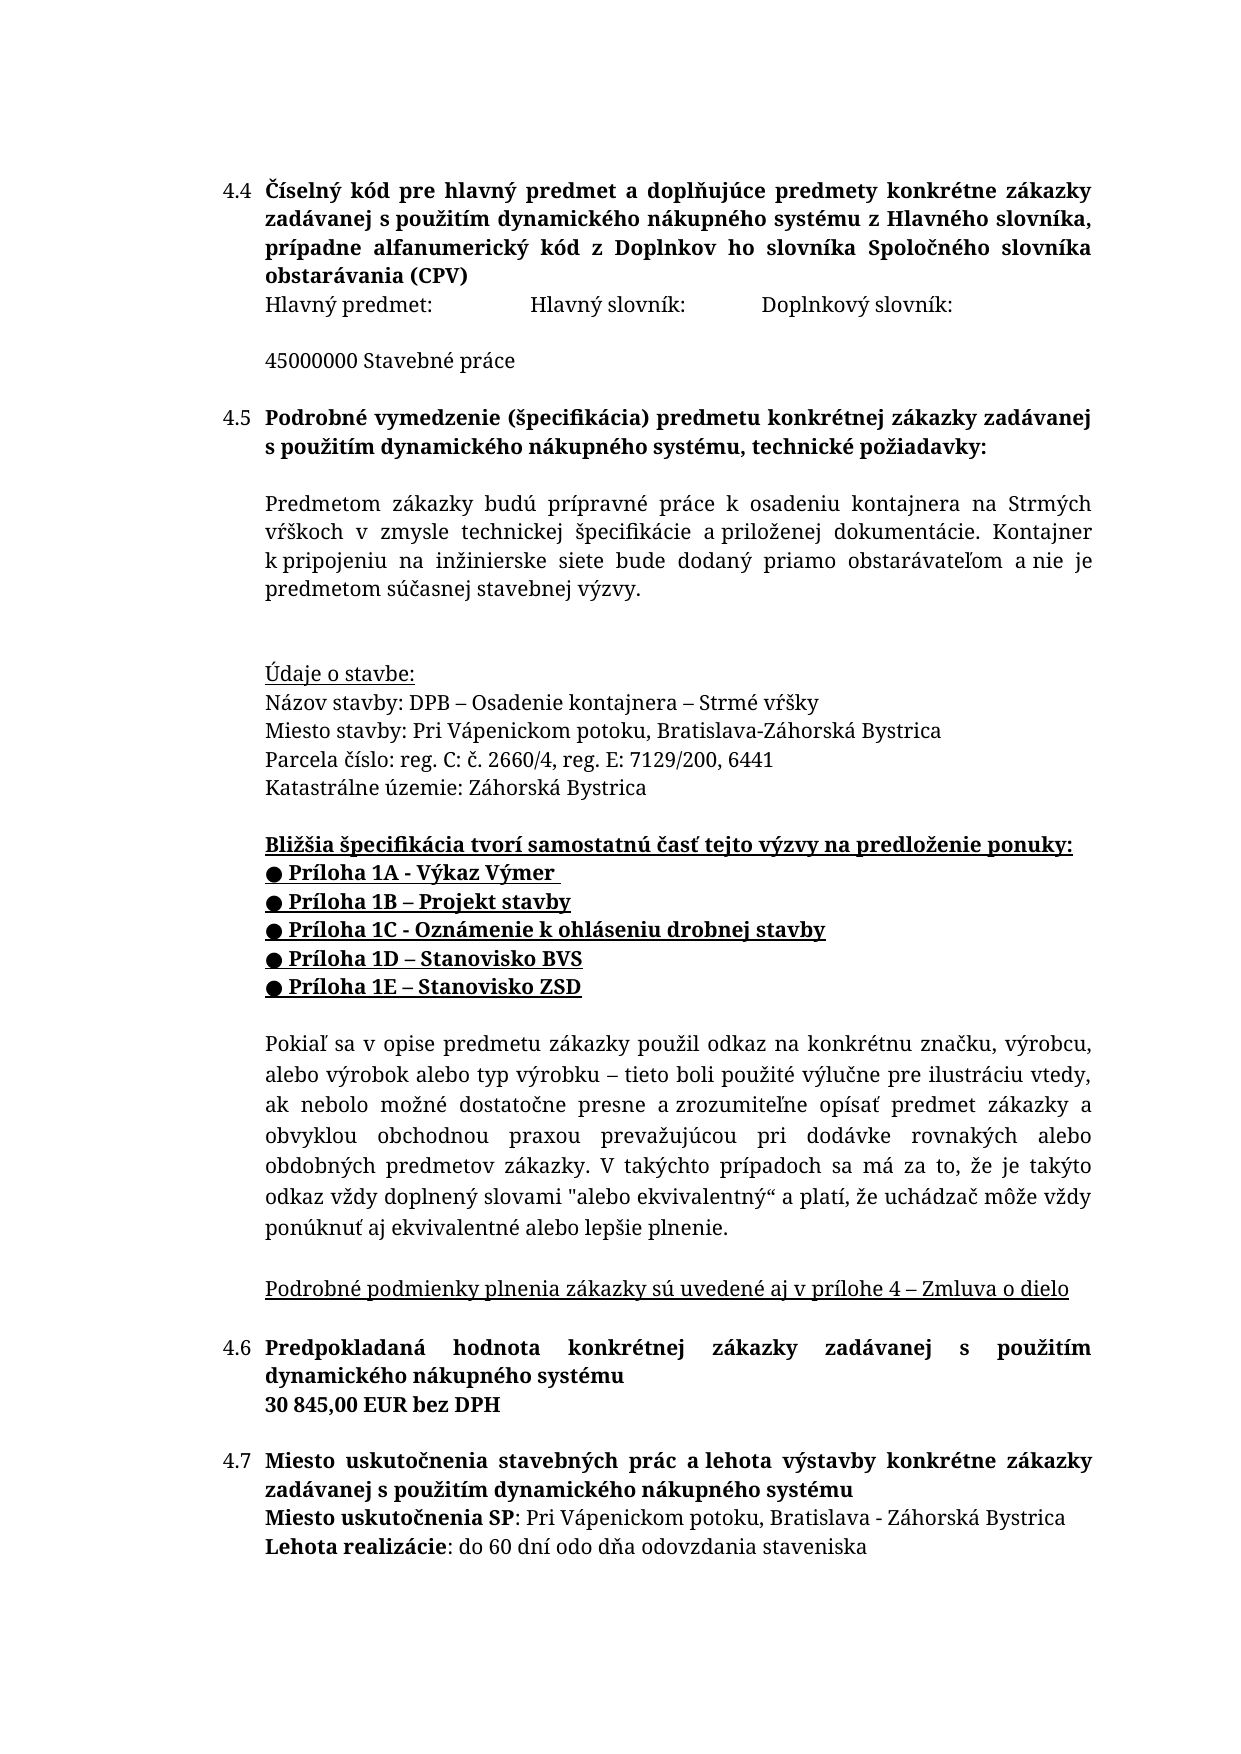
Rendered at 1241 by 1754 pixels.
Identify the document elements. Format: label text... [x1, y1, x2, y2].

list Lehota realizácie: do 60 dní odo dňa odovzdania staveniska [265, 1532, 1093, 1560]
list 30 845,00 EUR bez DPH [265, 1390, 1093, 1418]
list Predmetom zákazky budú prípravné práce k osadeniu kontajnera na Strmých vŕškoch v zmysle technickej špecifikácie a priloženej dokumentácie. Kontajner k pripojeniu na inžinierske siete bude dodaný priamo obstarávateľom a nie je predmetom súčasnej stavebnej výzvy. [265, 489, 1093, 603]
list Pokiaľ sa v opise predmetu zákazky použil odkaz na konkrétnu značku, výrobcu, alebo výrobok alebo typ výrobku – tieto boli použité výlučne pre ilustráciu vtedy, ak nebolo možné dostatočne presne a zrozumiteľne opísať predmet zákazky a obvyklou obchodnou praxou prevažujúcou pri dodávke rovnakých alebo obdobných predmetov zákazky. V takýchto prípadoch sa má za to, že je takýto odkaz vždy doplnený slovami "alebo ekvivalentný“ a platí, že uchádzač môže vždy ponúknuť aj ekvivalentné alebo lepšie plnenie. [265, 1029, 1093, 1241]
list Predpokladaná hodnota konkrétnej zákazky zadávanej s použitím dynamického nákupného systému [223, 1333, 1093, 1390]
list Údaje o stavbe: [265, 659, 1093, 688]
list ● Príloha 1C - Oznámenie k ohláseniu drobnej stavby [265, 915, 1093, 944]
list 45000000 Stavebné práce [265, 347, 1093, 375]
list Názov stavby: DPB – Osadenie kontajnera – Strmé vŕšky [265, 688, 1093, 716]
list ● Príloha 1D – Stanovisko BVS [265, 944, 1093, 972]
list Podrobné podmienky plnenia zákazky sú uvedené aj v prílohe 4 – Zmluva o dielo [265, 1274, 1093, 1303]
list Podrobné vymedzenie (špecifikácia) predmetu konkrétnej zákazky zadávanej s použitím dynamického nákupného systému, technické požiadavky: [223, 403, 1093, 460]
list ● Príloha 1E – Stanovisko ZSD [265, 972, 1093, 1001]
list Miesto stavby: Pri Vápenickom potoku, Bratislava-Záhorská Bystrica [265, 716, 1093, 745]
list ● Príloha 1B – Projekt stavby [265, 887, 1093, 915]
list Miesto uskutočnenia SP: Pri Vápenickom potoku, Bratislava - Záhorská Bystrica [265, 1503, 1093, 1532]
list ● Príloha 1A - Výkaz Výmer [265, 858, 1093, 887]
list Hlavný predmet: Hlavný slovník: Doplnkový slovník: [265, 290, 1093, 318]
list Bližšia špecifikácia tvorí samostatnú časť tejto výzvy na predloženie ponuky: [265, 830, 1093, 858]
list Číselný kód pre hlavný predmet a doplňujúce predmety konkrétne zákazky zadávanej s použitím dynamického nákupného systému z Hlavného slovníka, prípadne alfanumerický kód z Doplnkov ho slovníka Spoločného slovníka obstarávania (CPV) [223, 176, 1093, 290]
list Katastrálne územie: Záhorská Bystrica [265, 773, 1093, 802]
list Miesto uskutočnenia stavebných prác a lehota výstavby konkrétne zákazky zadávanej s použitím dynamického nákupného systému [223, 1447, 1093, 1503]
list Parcela číslo: reg. C: č. 2660/4, reg. E: 7129/200, 6441 [265, 745, 1093, 773]
